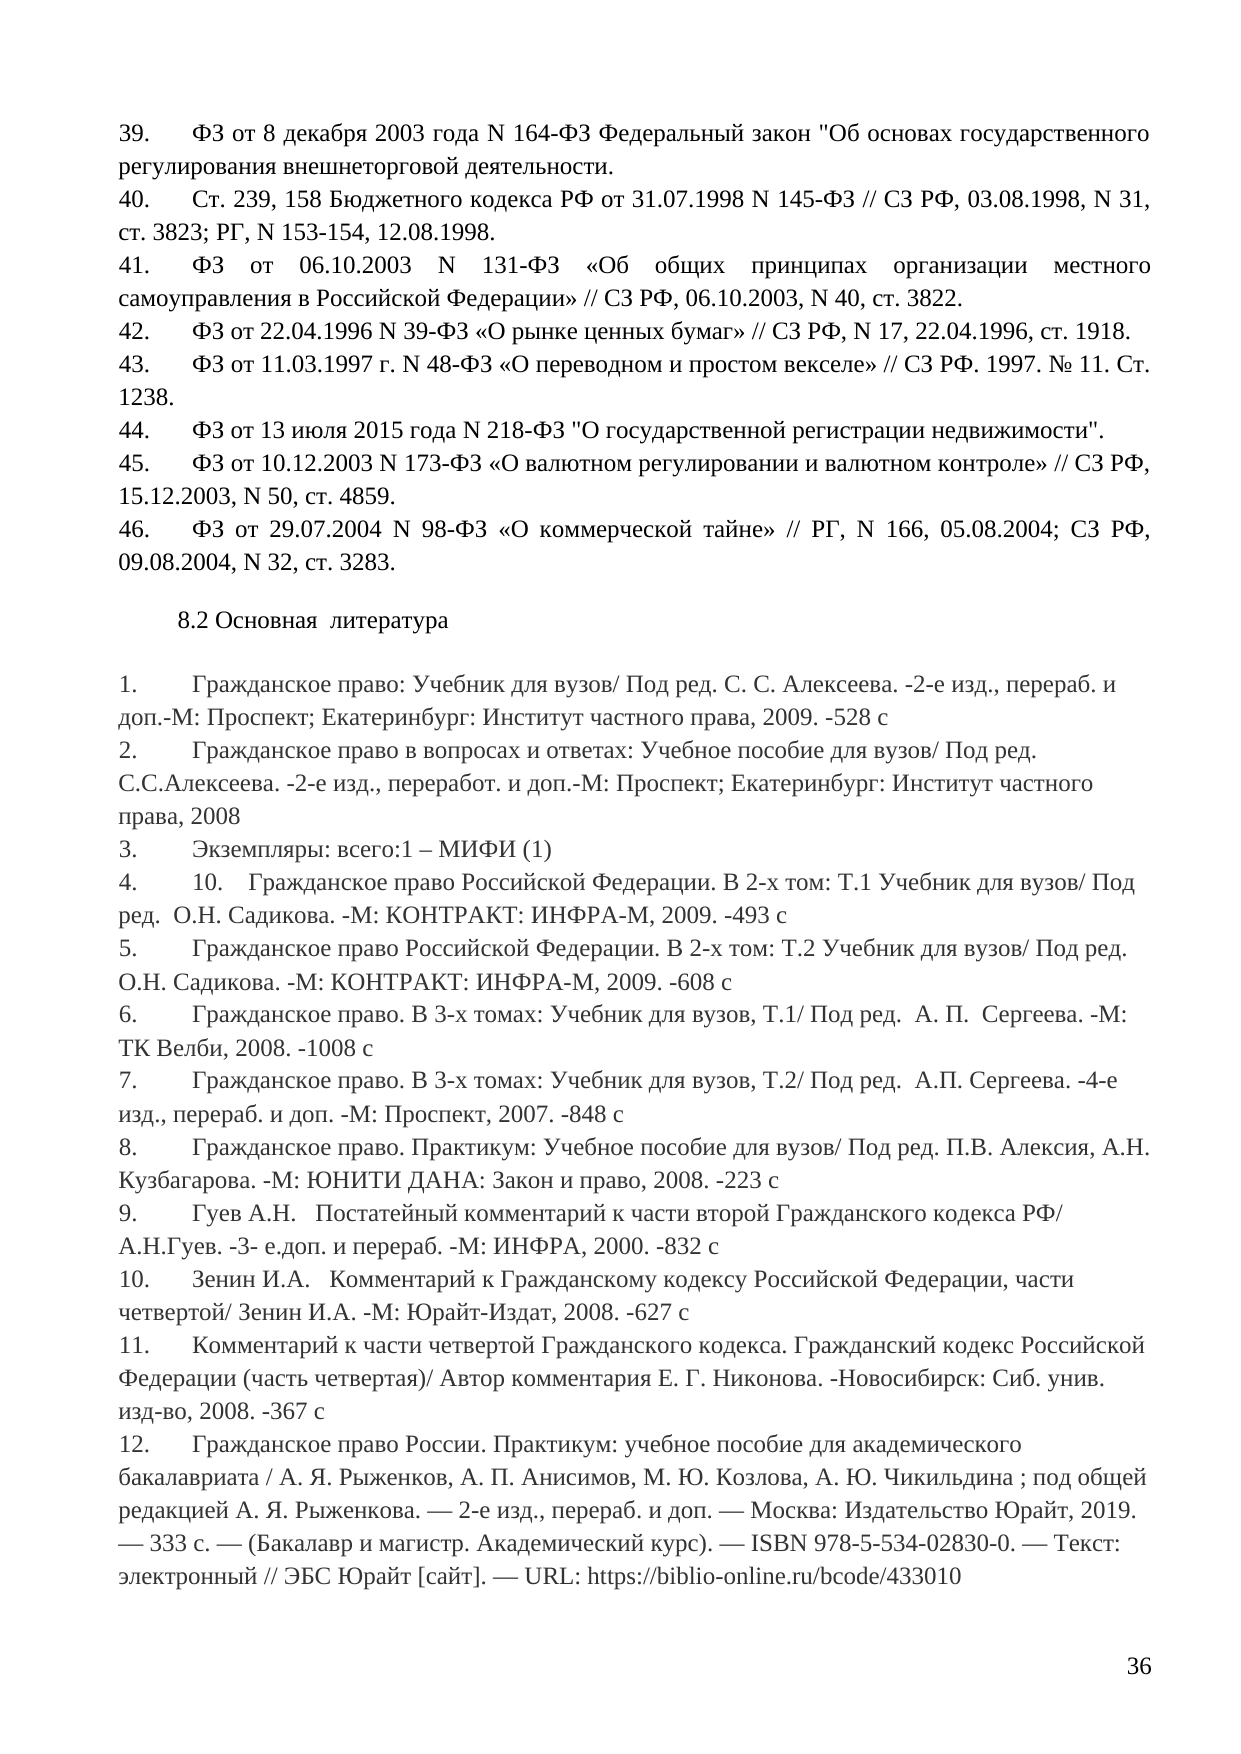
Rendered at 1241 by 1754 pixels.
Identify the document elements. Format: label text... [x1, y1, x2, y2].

list ФЗ от 06.10.2003 N 131-ФЗ «Об общих принципах организации местного самоуправления в Российской Федерации» // СЗ РФ, 06.10.2003, N 40, ст. 3822. [118, 250, 1152, 312]
list Гражданское право. Практикум: Учебное пособие для вузов/ Под ред. П.В. Алексия, А.Н. Кузбагарова. -М: ЮНИТИ ДАНА: Закон и право, 2008. -223 с [118, 1132, 1152, 1193]
list Гражданское право. В 3-х томах: Учебник для вузов, Т.2/ Под ред. А.П. Сергеева. -4-е изд., перераб. и доп. -М: Проспект, 2007. -848 с [118, 1066, 1152, 1127]
list ФЗ от 8 декабря 2003 года N 164-ФЗ Федеральный закон "Об основах государственного регулирования внешнеторговой деятельности. [118, 118, 1152, 180]
list Экземпляры: всего:1 – МИФИ (1) [118, 834, 1152, 863]
list ФЗ от 10.12.2003 N 173-ФЗ «О валютном регулировании и валютном контроле» // СЗ РФ, 15.12.2003, N 50, ст. 4859. [118, 448, 1152, 510]
list Гражданское право Российской Федерации. В 2-х том: Т.2 Учебник для вузов/ Под ред. О.Н. Садикова. -М: КОНТРАКТ: ИНФРА-М, 2009. -608 с [118, 933, 1152, 995]
list ФЗ от 13 июля 2015 года N 218-ФЗ "О государственной регистрации недвижимости". [118, 415, 1152, 444]
list ФЗ от 22.04.1996 N 39-ФЗ «О рынке ценных бумаг» // СЗ РФ, N 17, 22.04.1996, ст. 1918. [118, 316, 1152, 345]
list 10. Гражданское право Российской Федерации. В 2-х том: Т.1 Учебник для вузов/ Под ред. О.Н. Садикова. -М: КОНТРАКТ: ИНФРА-М, 2009. -493 с [118, 867, 1152, 929]
list ФЗ от 29.07.2004 N 98-ФЗ «О коммерческой тайне» // РГ, N 166, 05.08.2004; СЗ РФ, 09.08.2004, N 32, ст. 3283. [118, 514, 1152, 576]
list Комментарий к части четвертой Гражданского кодекса. Гражданский кодекс Российской Федерации (часть четвертая)/ Автор комментария Е. Г. Никонова. -Новосибирск: Сиб. унив. изд-во, 2008. -367 с [118, 1330, 1152, 1424]
list Гуев А.Н. Постатейный комментарий к части второй Гражданского кодекса РФ/ А.Н.Гуев. -3- е.доп. и перераб. -М: ИНФРА, 2000. -832 с [118, 1198, 1152, 1259]
list ФЗ от 11.03.1997 г. N 48-ФЗ «О переводном и простом векселе» // СЗ РФ. 1997. № 11. Ст. 1238. [118, 349, 1152, 411]
text 8.2 Основная литература [118, 605, 1152, 634]
list Ст. 239, 158 Бюджетного кодекса РФ от 31.07.1998 N 145-ФЗ // СЗ РФ, 03.08.1998, N 31, ст. 3823; РГ, N 153-154, 12.08.1998. [118, 184, 1152, 246]
list Гражданское право. В 3-х томах: Учебник для вузов, Т.1/ Под ред. А. П. Сергеева. -М: ТК Велби, 2008. -1008 с [118, 999, 1152, 1061]
list Гражданское право России. Практикум: учебное пособие для академического бакалавриата / А. Я. Рыженков, А. П. Анисимов, М. Ю. Козлова, А. Ю. Чикильдина ; под общей редакцией А. Я. Рыженкова. — 2-е изд., перераб. и доп. — Москва: Издательство Юрайт, 2019. — 333 с. — (Бакалавр и магистр. Академический курс). — ISBN 978-5-534-02830-0. — Текст: электронный // ЭБС Юрайт [сайт]. — URL: https://biblio-online.ru/bcode/433010 [118, 1429, 1152, 1590]
list Гражданское право в вопросах и ответах: Учебное пособие для вузов/ Под ред. С.С.Алексеева. -2-е изд., переработ. и доп.-М: Проспект; Екатеринбург: Институт частного права, 2008 [118, 735, 1152, 830]
list Гражданское право: Учебник для вузов/ Под ред. С. С. Алексеева. -2-е изд., перераб. и доп.-М: Проспект; Екатеринбург: Институт частного права, 2009. -528 с [118, 669, 1152, 731]
list Зенин И.А. Комментарий к Гражданскому кодексу Российской Федерации, части четвертой/ Зенин И.А. -М: Юрайт-Издат, 2008. -627 с [118, 1264, 1152, 1326]
